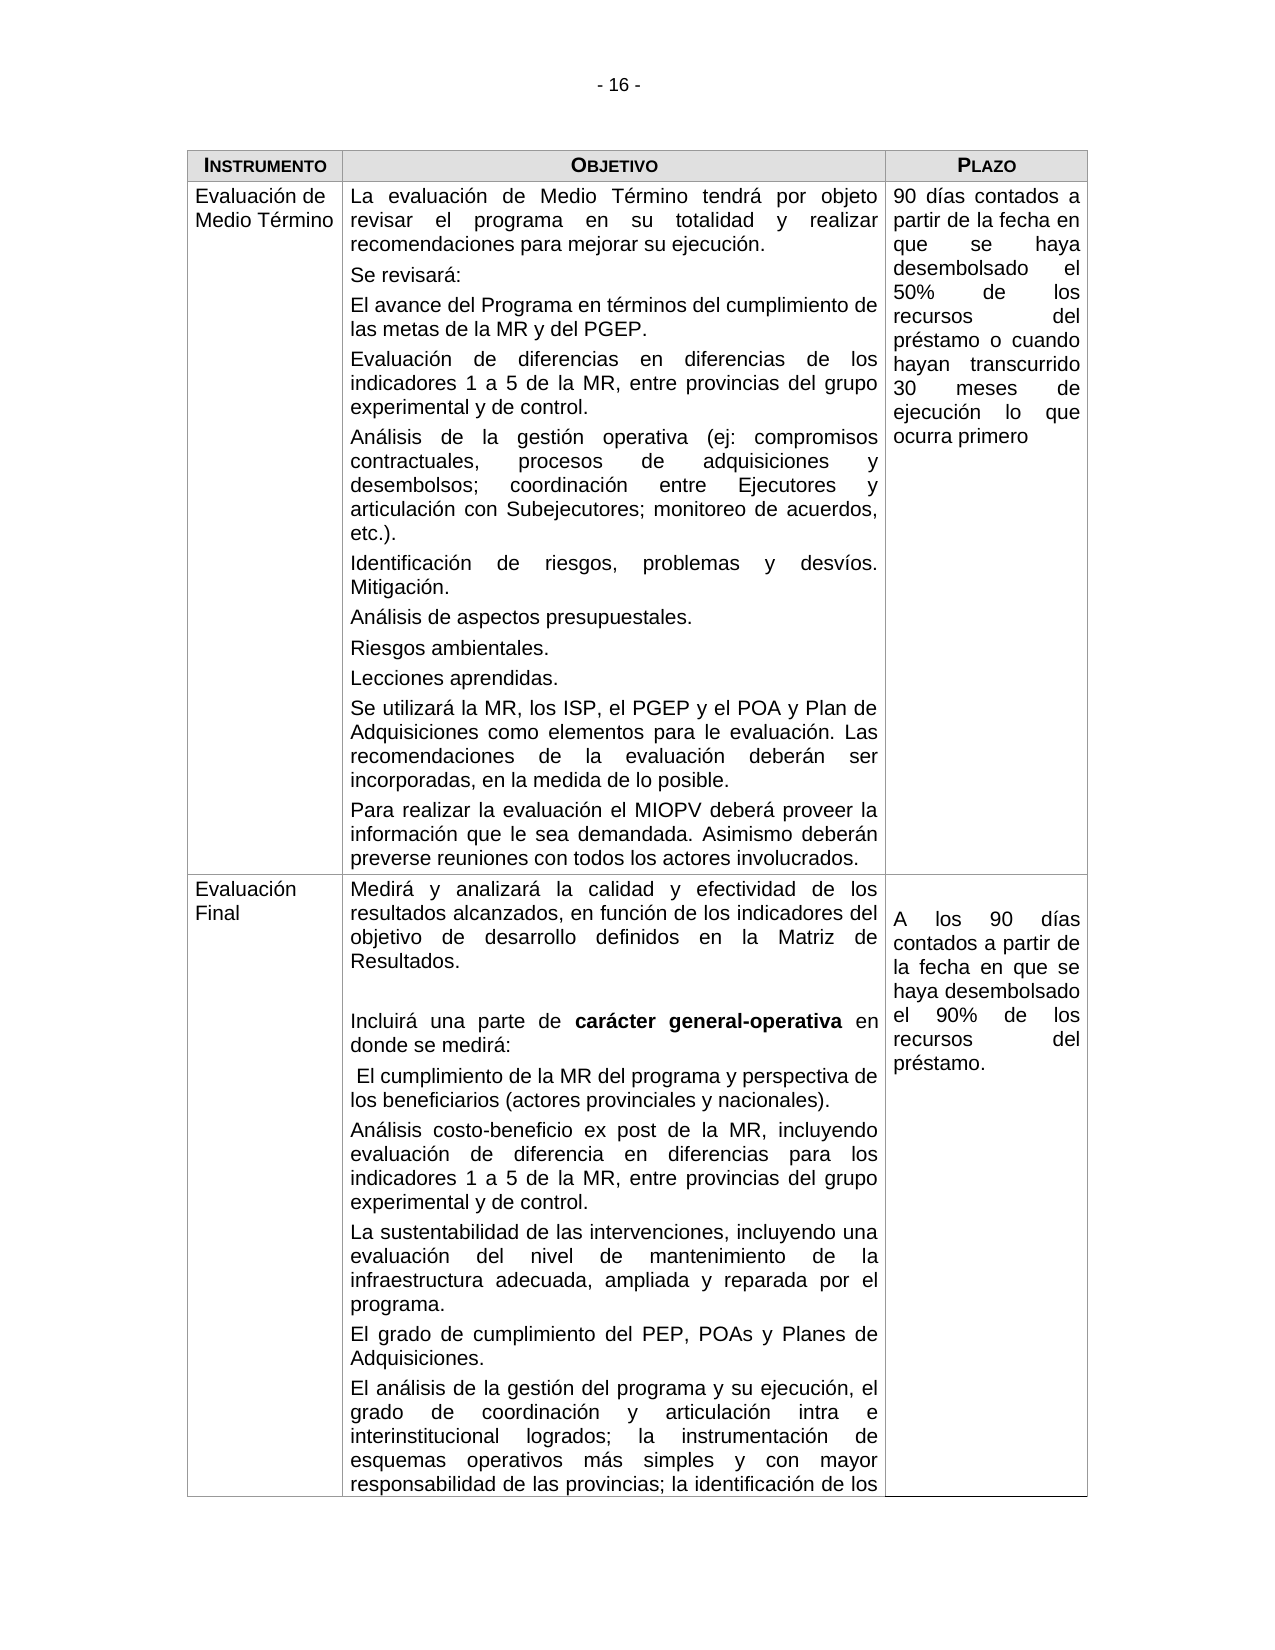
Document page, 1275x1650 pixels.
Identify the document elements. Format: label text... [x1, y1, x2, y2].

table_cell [886, 875, 1087, 1496]
table_cell La evaluación de Medio Término tendrá por objeto revisar el programa en su totalidad y realizar recomendaciones para mejorar su ejecución. Se revisará: El avance del Programa en términos del cumplimiento de las metas de la MR y del PGEP. Evaluación de diferencias en diferencias de los indicadores 1 a 5 de la MR, entre provincias del grupo experimental y de control. Análisis de la gestión operativa (ej: compromisos contractuales, procesos de adquisiciones y desembolsos; coordinación entre Ejecutores y articulación con Subejecutores; monitoreo de acuerdos, etc.). Identificación de riesgos, problemas y desvíos. Mitigación. Análisis de aspectos presupuestales. Riesgos ambientales. Lecciones aprendidas. Se utilizará la MR, los ISP, el PGEP y el POA y Plan de Adquisiciones como elementos para le evaluación. Las recomendaciones de la evaluación deberán ser incorporadas, en la medida de lo posible. Para realizar la evaluación el MIOPV deberá proveer la información que le sea demandada. Asimismo deberán preverse reuniones con todos los actores involucrados. [343, 182, 885, 874]
table_cell Evaluación de Medio Término [188, 182, 342, 874]
table_cell 90 días contados a partir de la fecha en que se haya desembolsado el 50% de los recursos del préstamo o cuando hayan transcurrido 30 meses de ejecución lo que ocurra primero [886, 182, 1087, 874]
table_cell Evaluación Final [188, 875, 342, 1496]
table_header Plazo [886, 151, 1087, 181]
table_header Objetivo [343, 151, 885, 181]
table_header Instrumento [188, 151, 342, 181]
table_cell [343, 875, 885, 1496]
